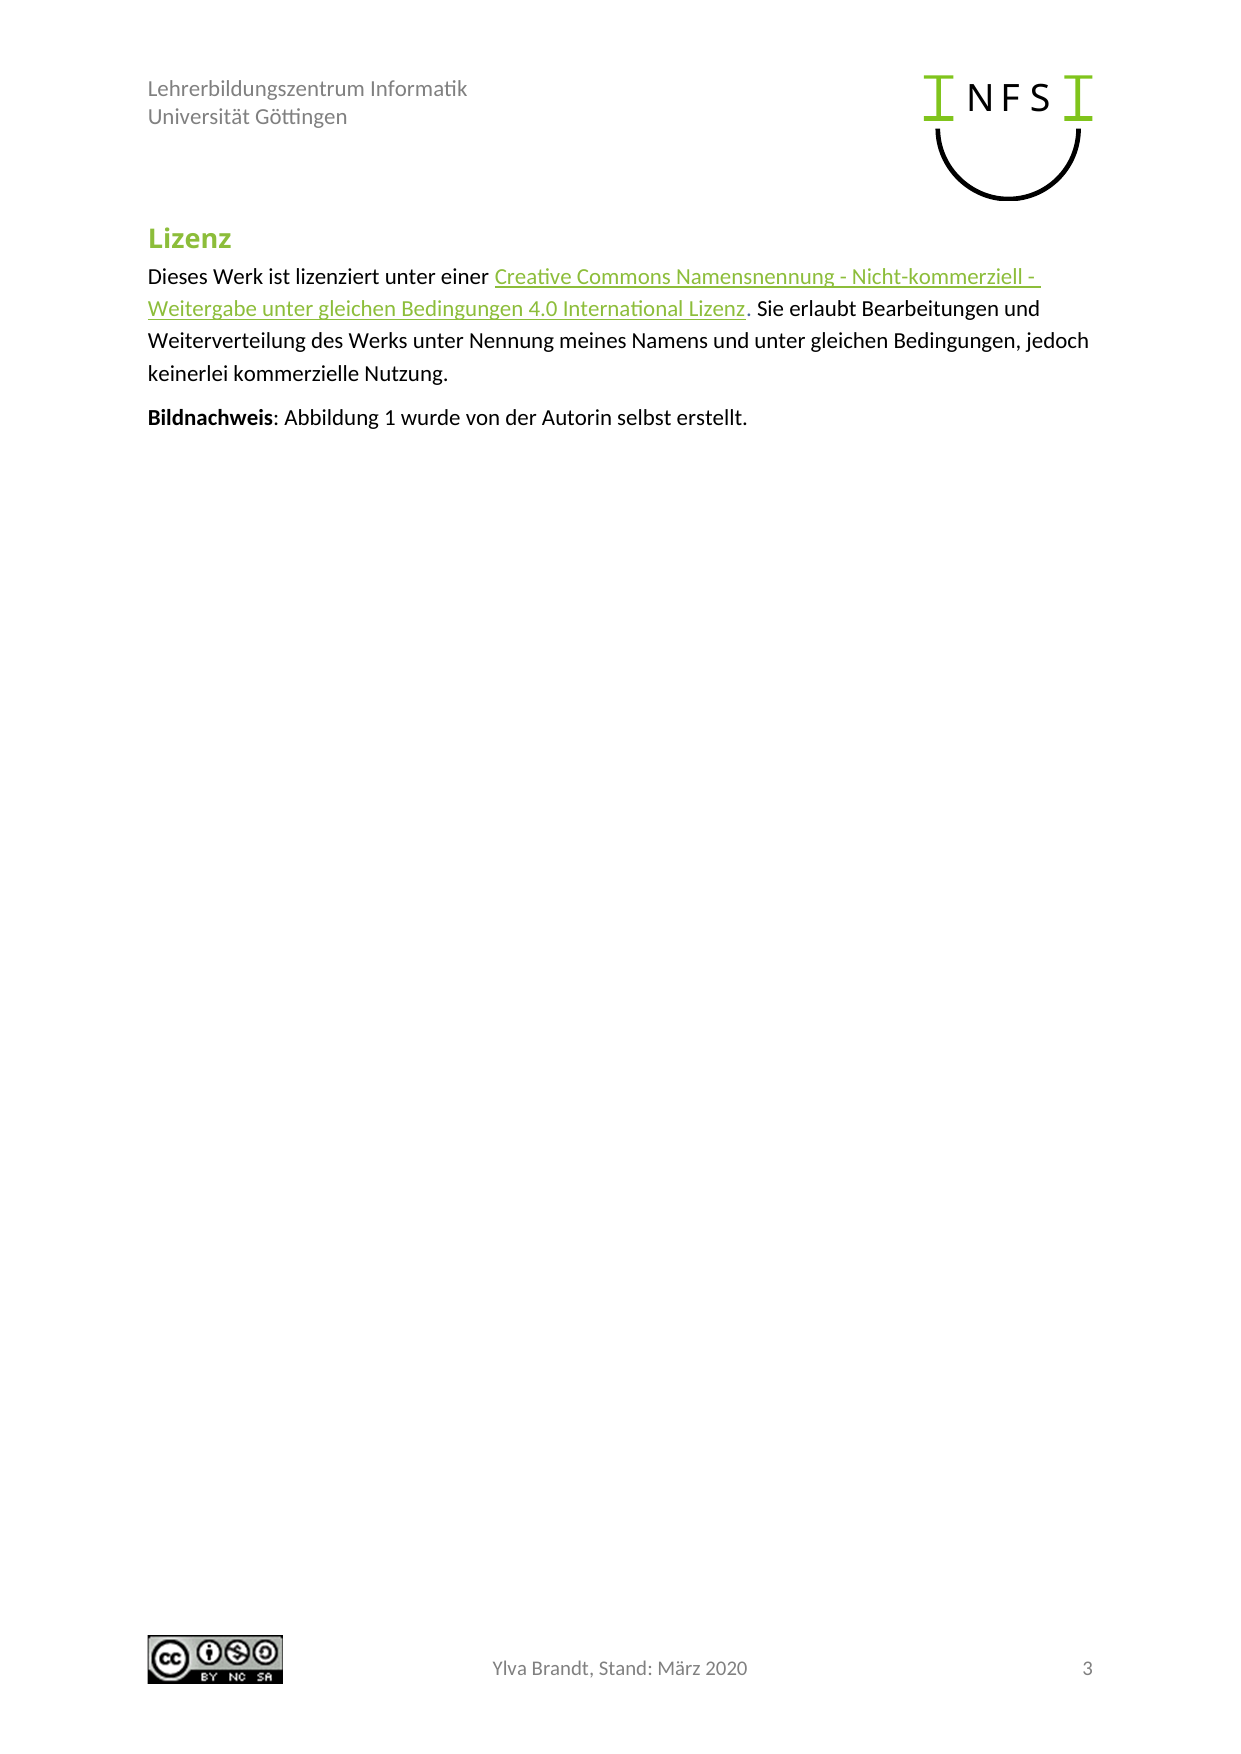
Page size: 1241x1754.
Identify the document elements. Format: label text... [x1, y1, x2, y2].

text Dieses Werk ist lizenziert unter einer Creative Commons Namensnennung - Nicht-kommerziell - Weitergabe unter gleichen Bedingungen 4.0 International Lizenz. Sie erlaubt Bearbeitungen und Weiterverteilung des Werks unter Nennung meines Namens und unter gleichen Bedingungen, jedoch keinerlei kommerzielle Nutzung. [148, 262, 1093, 387]
list Bildnachweis: Abbildung 1 wurde von der Autorin selbst erstellt. [148, 403, 1093, 432]
picture [147, 1635, 283, 1684]
subtitle Lizenz [148, 220, 1093, 257]
